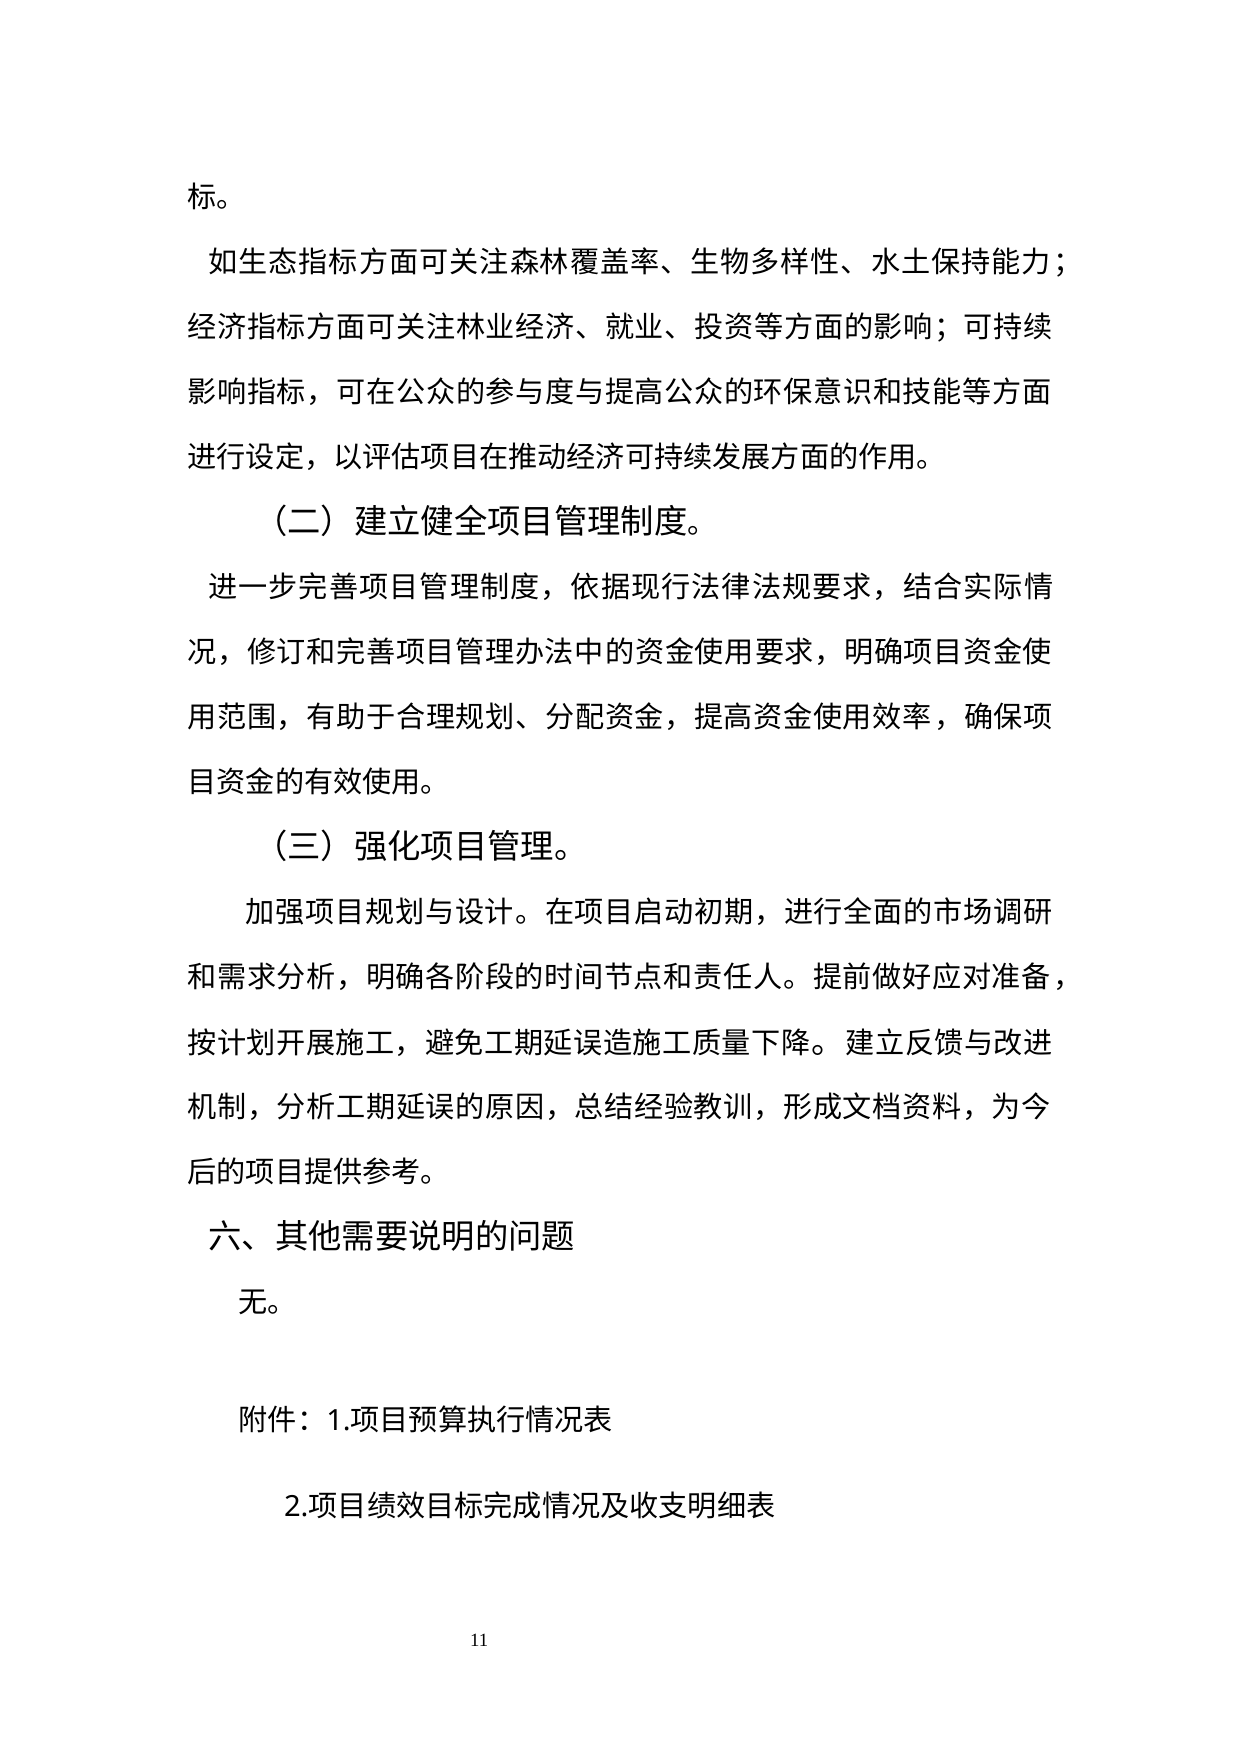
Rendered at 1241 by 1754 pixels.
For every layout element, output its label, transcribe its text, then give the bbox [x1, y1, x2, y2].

text 2.项目绩效目标完成情况及收支明细表 [187, 1472, 1053, 1537]
list 加强项目规划与设计。在项目启动初期，进行全面的市场调研和需求分析，明确各阶段的时间节点和责任人。提前做好应对准备，按计划开展施工，避免工期延误造施工质量下降。建立反馈与改进机制，分析工期延误的原因，总结经验教训，形成文档资料，为今后的项目提供参考。 [187, 877, 1053, 1202]
text （二）建立健全项目管理制度。 [187, 487, 1053, 552]
text 无。 [187, 1267, 1053, 1332]
text 如生态指标方面可关注森林覆盖率、生物多样性、水土保持能力；经济指标方面可关注林业经济、就业、投资等方面的影响；可持续影响指标，可在公众的参与度与提高公众的环保意识和技能等方面进行设定，以评估项目在推动经济可持续发展方面的作用。 [187, 227, 1053, 487]
text 附件：1.项目预算执行情况表 [187, 1386, 1053, 1451]
text 进一步完善项目管理制度，依据现行法律法规要求，结合实际情况，修订和完善项目管理办法中的资金使用要求，明确项目资金使用范围，有助于合理规划、分配资金，提高资金使用效率，确保项目资金的有效使用。 [187, 552, 1053, 812]
text （三）强化项目管理。 [187, 812, 1053, 877]
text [187, 162, 1053, 227]
text 六、其他需要说明的问题 [187, 1202, 1053, 1267]
